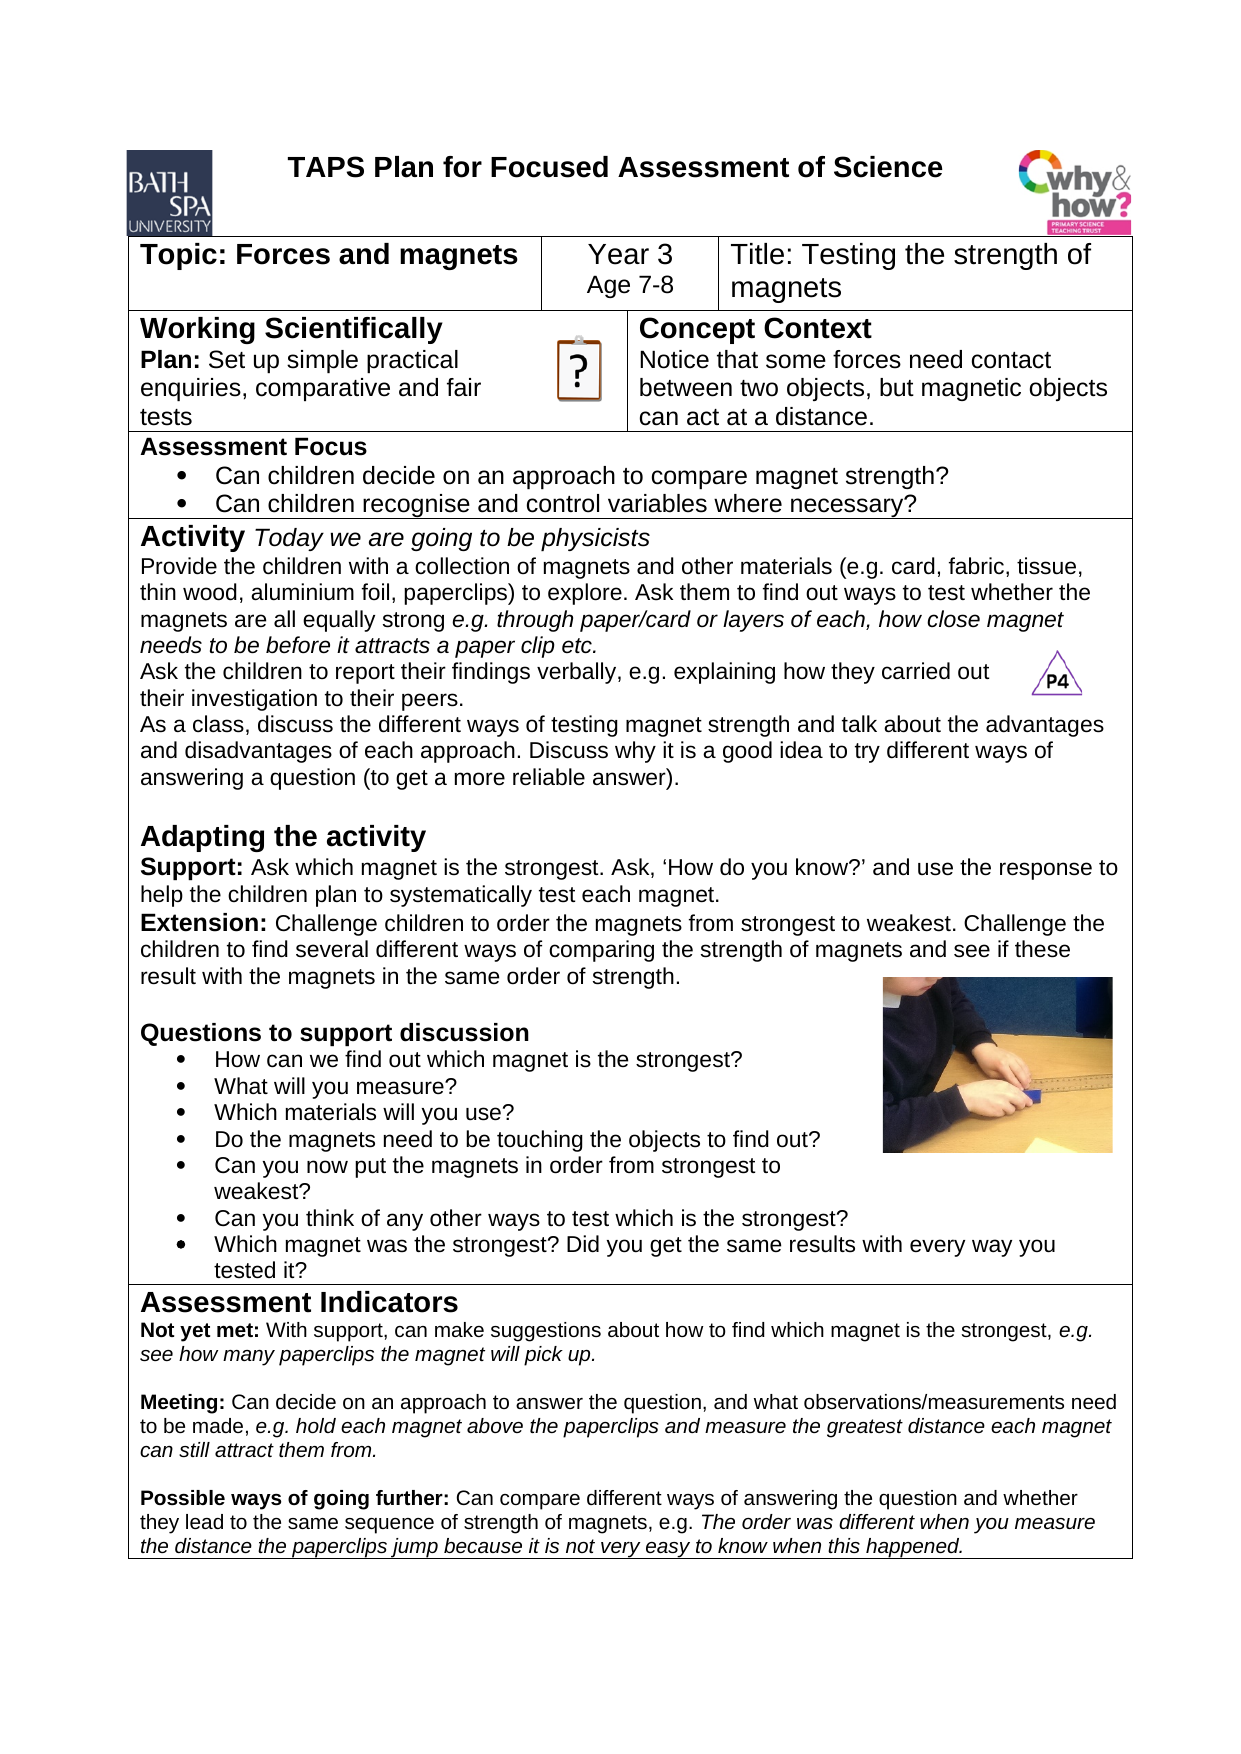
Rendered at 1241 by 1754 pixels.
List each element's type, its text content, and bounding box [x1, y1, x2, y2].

table_cell Assessment Focus Can children decide on an approach to compare magnet strength? Can children recognise and control variables where necessary? [129, 432, 1132, 518]
title TAPS Plan for Focused Assessment of Science [213, 150, 1018, 183]
table_cell Assessment Indicators Not yet met: With support, can make suggestions about how to find which magnet is the strongest, e.g. see how many paperclips the magnet will pick up. Meeting: Can decide on an approach to answer the question, and what observations/measurements need to be made, e.g. hold each magnet above the paperclips and measure the greatest distance each magnet can still attract them from. Possible ways of going further: Can compare different ways of answering the question and whether they lead to the same sequence of strength of magnets, e.g. The order was different when you measure the distance the paperclips jump because it is not very easy to know when this happened. [129, 1285, 1132, 1558]
table_cell Concept Context Notice that some forces need contact between two objects, but magnetic objects can act at a distance. [628, 311, 1132, 431]
table_header Topic: Forces and magnets [129, 237, 541, 310]
table_cell Activity Today we are going to be physicists Provide the children with a collection of magnets and other materials (e.g. card, fabric, tissue, thin wood, aluminium foil, paperclips) to explore. Ask them to find out ways to test whether the magnets are all equally strong e.g. through paper/card or layers of each, how close magnet needs to be before it attracts a paper clip etc. Ask the children to report their findings verbally, e.g. explaining how they carried out their investigation to their peers. As a class, discuss the different ways of testing magnet strength and talk about the advantages and disadvantages of each approach. Discuss why it is a good idea to try different ways of answering a question (to get a more reliable answer). Adapting the activity Support: Ask which magnet is the strongest. Ask, ‘How do you know?’ and use the response to help the children plan to systematically test each magnet. Extension: Challenge children to order the magnets from strongest to weakest. Challenge the children to find several different ways of comparing the strength of magnets and see if these result with the magnets in the same order of strength. Questions to support discussion How can we find out which magnet is the strongest? What will you measure? Which materials will you use? Do the magnets need to be touching the objects to find out? Can you now put the magnets in order from strongest to weakest? Can you think of any other ways to test which is the strongest? Which magnet was the strongest? Did you get the same results with every way you tested it? [129, 519, 1132, 1284]
picture [126, 150, 213, 236]
table_cell Working Scientifically Plan: Set up simple practical enquiries, comparative and fair tests [129, 311, 627, 431]
table_header Title: Testing the strength of magnets [719, 237, 1132, 310]
picture [549, 332, 608, 406]
picture [1031, 650, 1083, 697]
picture [882, 977, 1113, 1153]
picture [1018, 150, 1132, 235]
table_header Year 3 Age 7-8 [542, 237, 718, 310]
